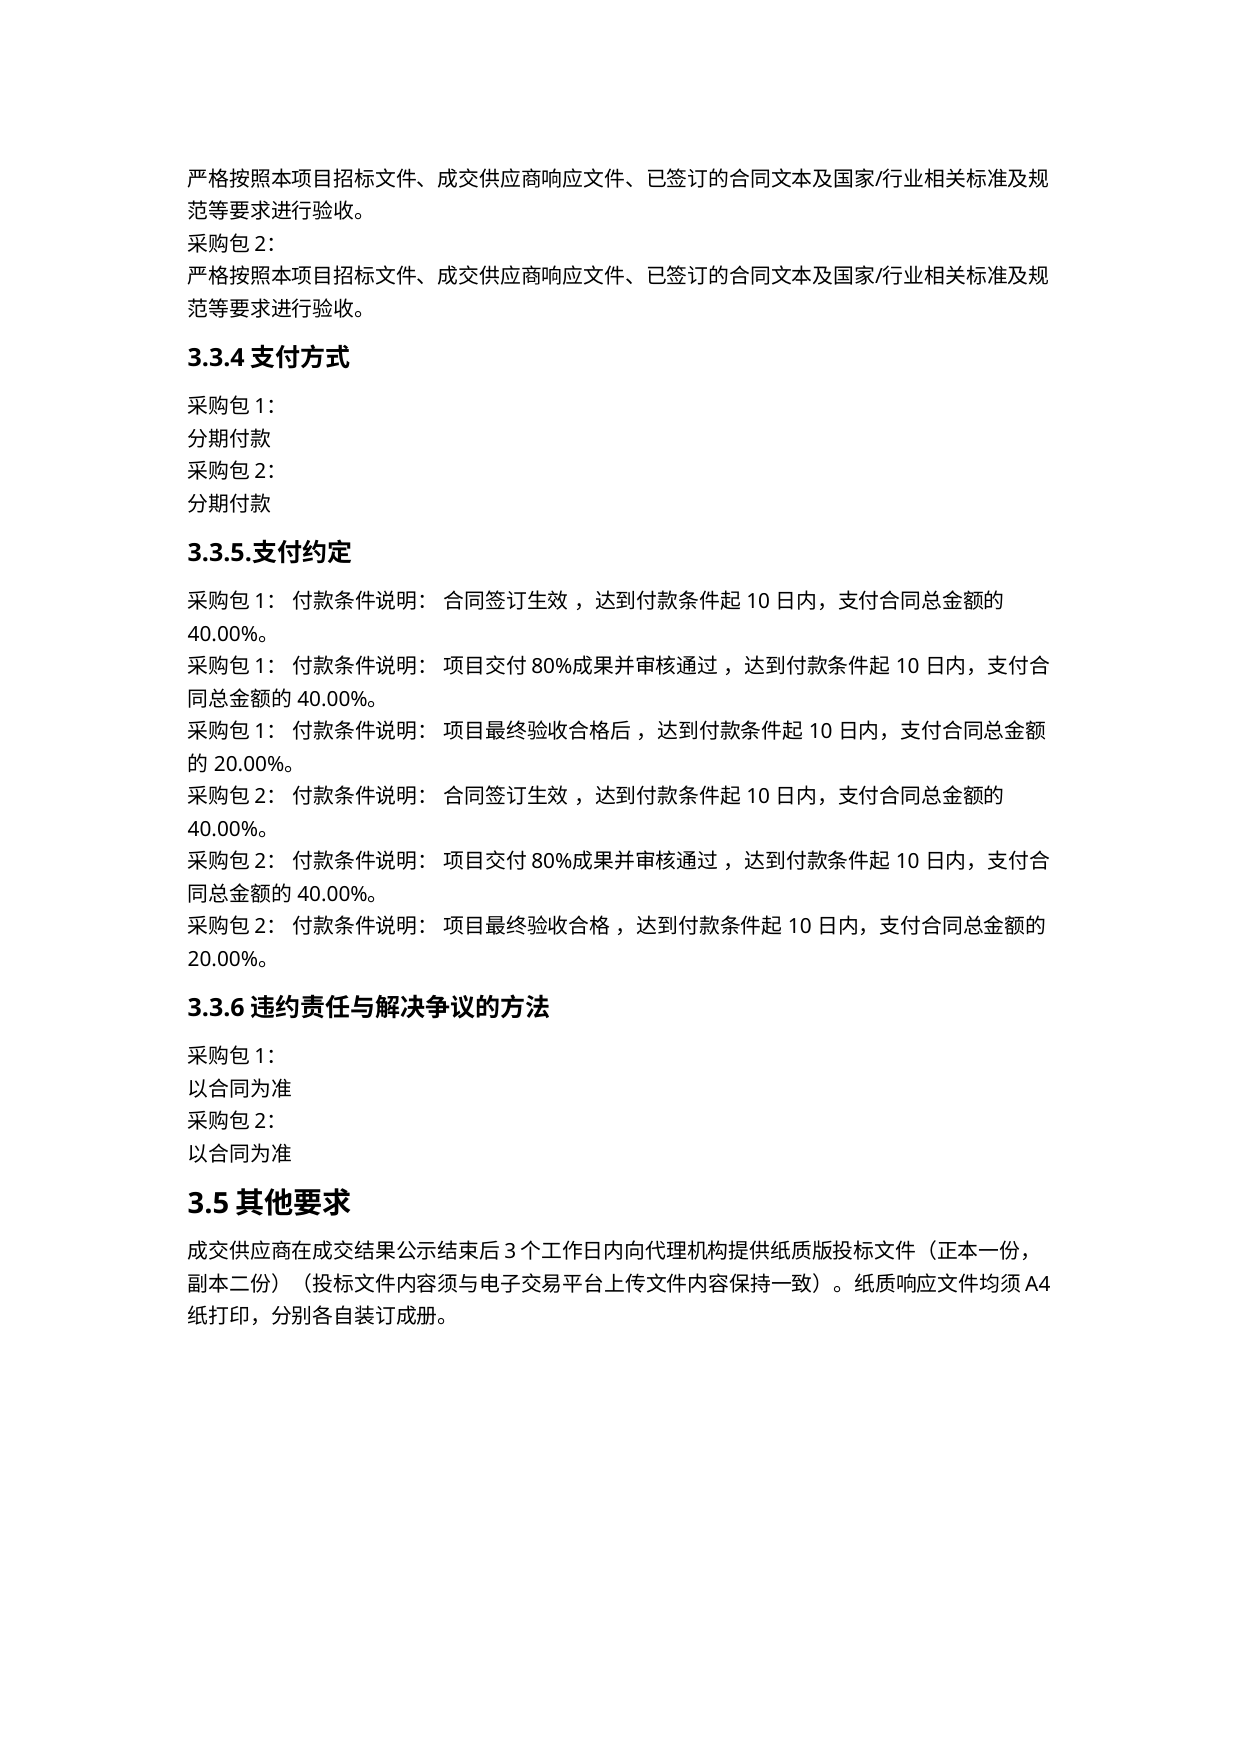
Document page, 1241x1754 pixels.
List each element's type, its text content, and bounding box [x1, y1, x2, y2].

text 采购包2： 付款条件说明： 项目最终验收合格 ，达到付款条件起 10 日内，支付合同总金额的 20.00%。 [187, 909, 1053, 974]
text 以合同为准 [187, 1137, 1053, 1169]
text 以合同为准 [187, 1072, 1053, 1104]
text 采购包2： [187, 227, 1053, 259]
text 采购包1： [187, 1039, 1053, 1072]
text 采购包1： [187, 389, 1053, 422]
text 采购包1： 付款条件说明： 项目交付80%成果并审核通过 ，达到付款条件起 10 日内，支付合同总金额的 40.00%。 [187, 649, 1053, 714]
text 3.3.4支付方式 [187, 324, 1053, 389]
text 采购包2： 付款条件说明： 项目交付80%成果并审核通过 ，达到付款条件起 10 日内，支付合同总金额的 40.00%。 [187, 844, 1053, 909]
text 严格按照本项目招标文件、成交供应商响应文件、已签订的合同文本及国家/行业相关标准及规范等要求进行验收。 [187, 162, 1053, 227]
text 3.3.6违约责任与解决争议的方法 [187, 974, 1053, 1039]
text 采购包2： [187, 1104, 1053, 1137]
text 采购包2： [187, 454, 1053, 487]
text 采购包2： 付款条件说明： 合同签订生效 ，达到付款条件起 10 日内，支付合同总金额的 40.00%。 [187, 779, 1053, 844]
text 采购包1： 付款条件说明： 项目最终验收合格后 ，达到付款条件起 10 日内，支付合同总金额的 20.00%。 [187, 714, 1053, 779]
text 3.3.5.支付约定 [187, 519, 1053, 584]
text 采购包1： 付款条件说明： 合同签订生效 ，达到付款条件起 10 日内，支付合同总金额的 40.00%。 [187, 584, 1053, 649]
text 3.5其他要求 [187, 1169, 1053, 1234]
text 严格按照本项目招标文件、成交供应商响应文件、已签订的合同文本及国家/行业相关标准及规范等要求进行验收。 [187, 259, 1053, 324]
text 分期付款 [187, 422, 1053, 454]
text 分期付款 [187, 487, 1053, 519]
text 成交供应商在成交结果公示结束后3个工作日内向代理机构提供纸质版投标文件（正本一份，副本二份）（投标文件内容须与电子交易平台上传文件内容保持一致）。纸质响应文件均须A4纸打印，分别各自装订成册。 [187, 1234, 1053, 1332]
